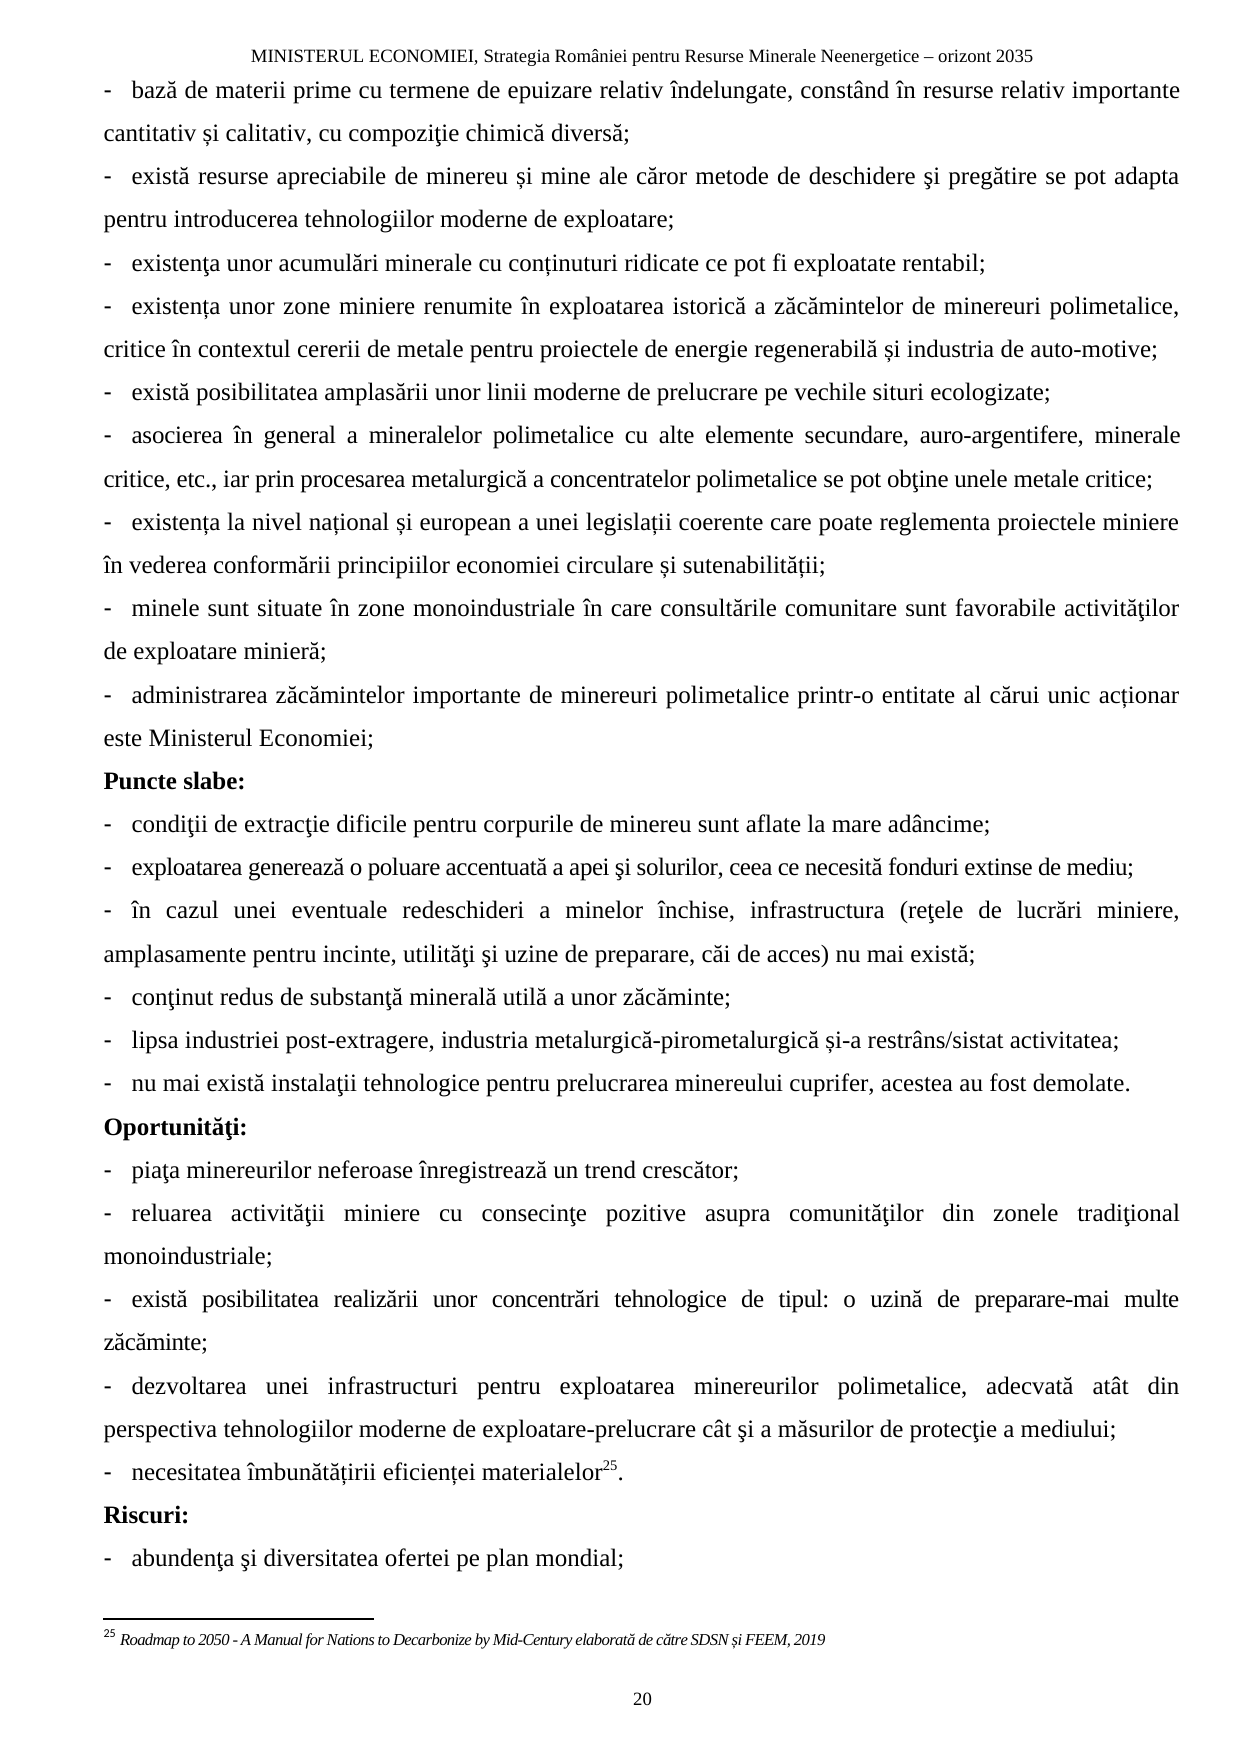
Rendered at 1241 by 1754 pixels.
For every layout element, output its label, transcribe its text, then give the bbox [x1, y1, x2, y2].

list existența la nivel național și european a unei legislații coerente care poate reglementa proiectele miniere în vederea conformării principiilor economiei circulare și sutenabilității; [103, 507, 1181, 579]
list există posibilitatea realizării unor concentrări tehnologice de tipul: o uzină de preparare-mai multe zăcăminte; [103, 1284, 1181, 1356]
list administrarea zăcămintelor importante de minereuri polimetalice printr-o entitate al cărui unic acționar este Ministerul Economiei; [103, 679, 1181, 752]
text Puncte slabe: [103, 766, 1181, 795]
text Oportunităţi: [103, 1112, 1181, 1140]
list conţinut redus de substanţă minerală utilă a unor zăcăminte; [103, 982, 1181, 1011]
list nu mai există instalaţii tehnologice pentru prelucrarea minereului cuprifer, acestea au fost demolate. [103, 1068, 1181, 1097]
list piaţa minereurilor neferoase înregistrează un trend crescător; [103, 1155, 1181, 1183]
list există resurse apreciabile de minereu și mine ale căror metode de deschidere şi pregătire se pot adapta pentru introducerea tehnologiilor moderne de exploatare; [103, 161, 1181, 233]
list existenţa unor acumulări minerale cu conținuturi ridicate ce pot fi exploatate rentabil; [103, 248, 1181, 277]
list există posibilitatea amplasării unor linii moderne de prelucrare pe vechile situri ecologizate; [103, 377, 1181, 406]
list reluarea activităţii miniere cu consecinţe pozitive asupra comunităţilor din zonele tradiţional monoindustriale; [103, 1198, 1181, 1270]
list abundenţa şi diversitatea ofertei pe plan mondial; [103, 1543, 1181, 1572]
list minele sunt situate în zone monoindustriale în care consultările comunitare sunt favorabile activităţilor de exploatare minieră; [103, 593, 1181, 665]
list asocierea în general a mineralelor polimetalice cu alte elemente secundare, auro-argentifere, minerale critice, etc., iar prin procesarea metalurgică a concentratelor polimetalice se pot obţine unele metale critice; [103, 421, 1181, 492]
list lipsa industriei post-extragere, industria metalurgică-pirometalurgică și-a restrâns/sistat activitatea; [103, 1025, 1181, 1054]
list condiţii de extracţie dificile pentru corpurile de minereu sunt aflate la mare adâncime; [103, 809, 1181, 838]
list dezvoltarea unei infrastructuri pentru exploatarea minereurilor polimetalice, adecvată atât din perspectiva tehnologiilor moderne de exploatare-prelucrare cât şi a măsurilor de protecţie a mediului; [103, 1371, 1181, 1443]
list necesitatea îmbunătățirii eficienței materialelor. [103, 1457, 1181, 1486]
list bază de materii prime cu termene de epuizare relativ îndelungate, constând în resurse relativ importante cantitativ și calitativ, cu compoziţie chimică diversă; [103, 75, 1181, 147]
list în cazul unei eventuale redeschideri a minelor închise, infrastructura (reţele de lucrări miniere, amplasamente pentru incinte, utilităţi şi uzine de preparare, căi de acces) nu mai există; [103, 896, 1181, 967]
text Riscuri: [103, 1500, 1181, 1529]
list existența unor zone miniere renumite în exploatarea istorică a zăcămintelor de minereuri polimetalice, critice în contextul cererii de metale pentru proiectele de energie regenerabilă și industria de auto-motive; [103, 291, 1181, 363]
list exploatarea generează o poluare accentuată a apei şi solurilor, ceea ce necesită fonduri extinse de mediu; [103, 852, 1181, 881]
